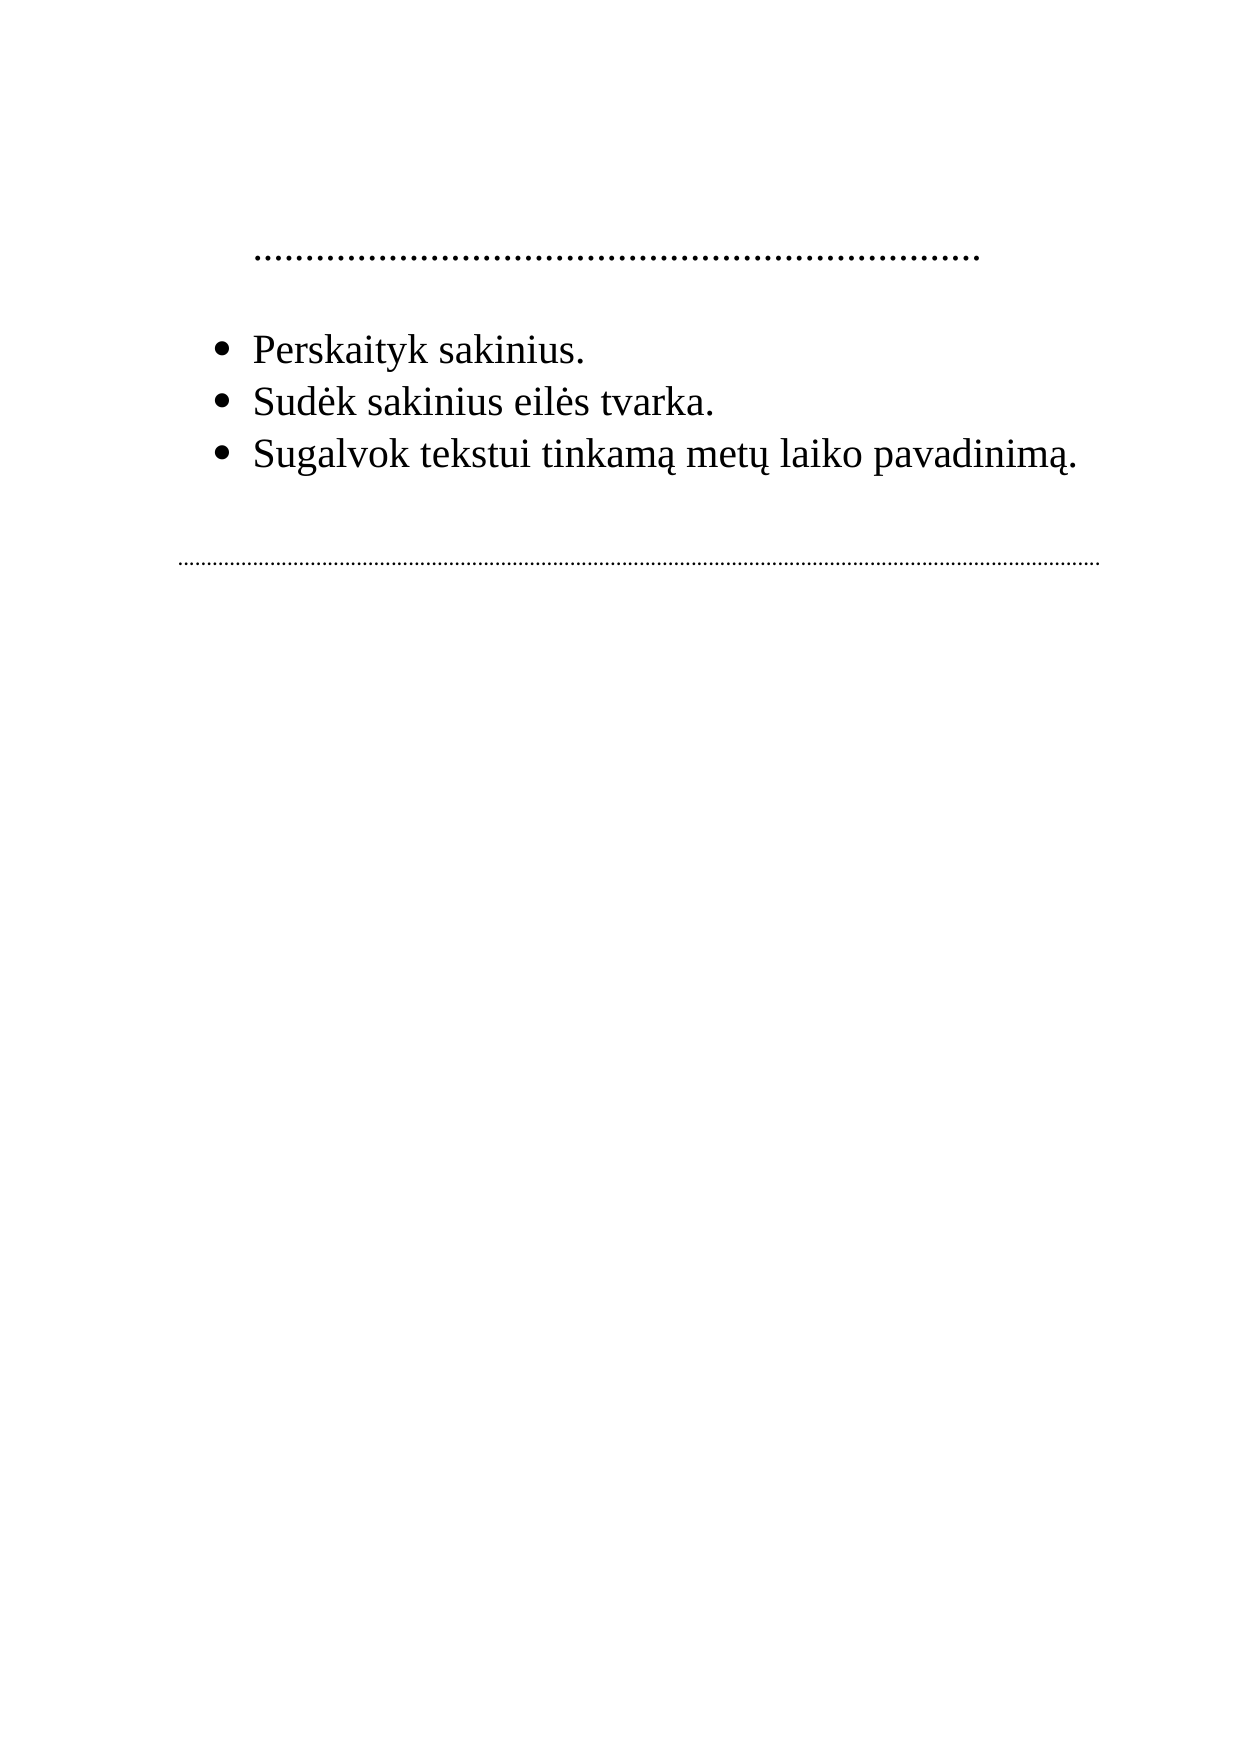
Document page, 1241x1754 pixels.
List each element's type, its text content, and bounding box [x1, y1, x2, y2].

list Sudėk sakinius eilės tvarka. [215, 376, 1181, 424]
list ...................................................................... [252, 221, 1181, 269]
list Sugalvok tekstui tinkamą metų laiko pavadinimą. [215, 428, 1181, 476]
text ................................................................................................................................................................ [177, 543, 1181, 572]
list Perskaityk sakinius. [215, 325, 1181, 373]
